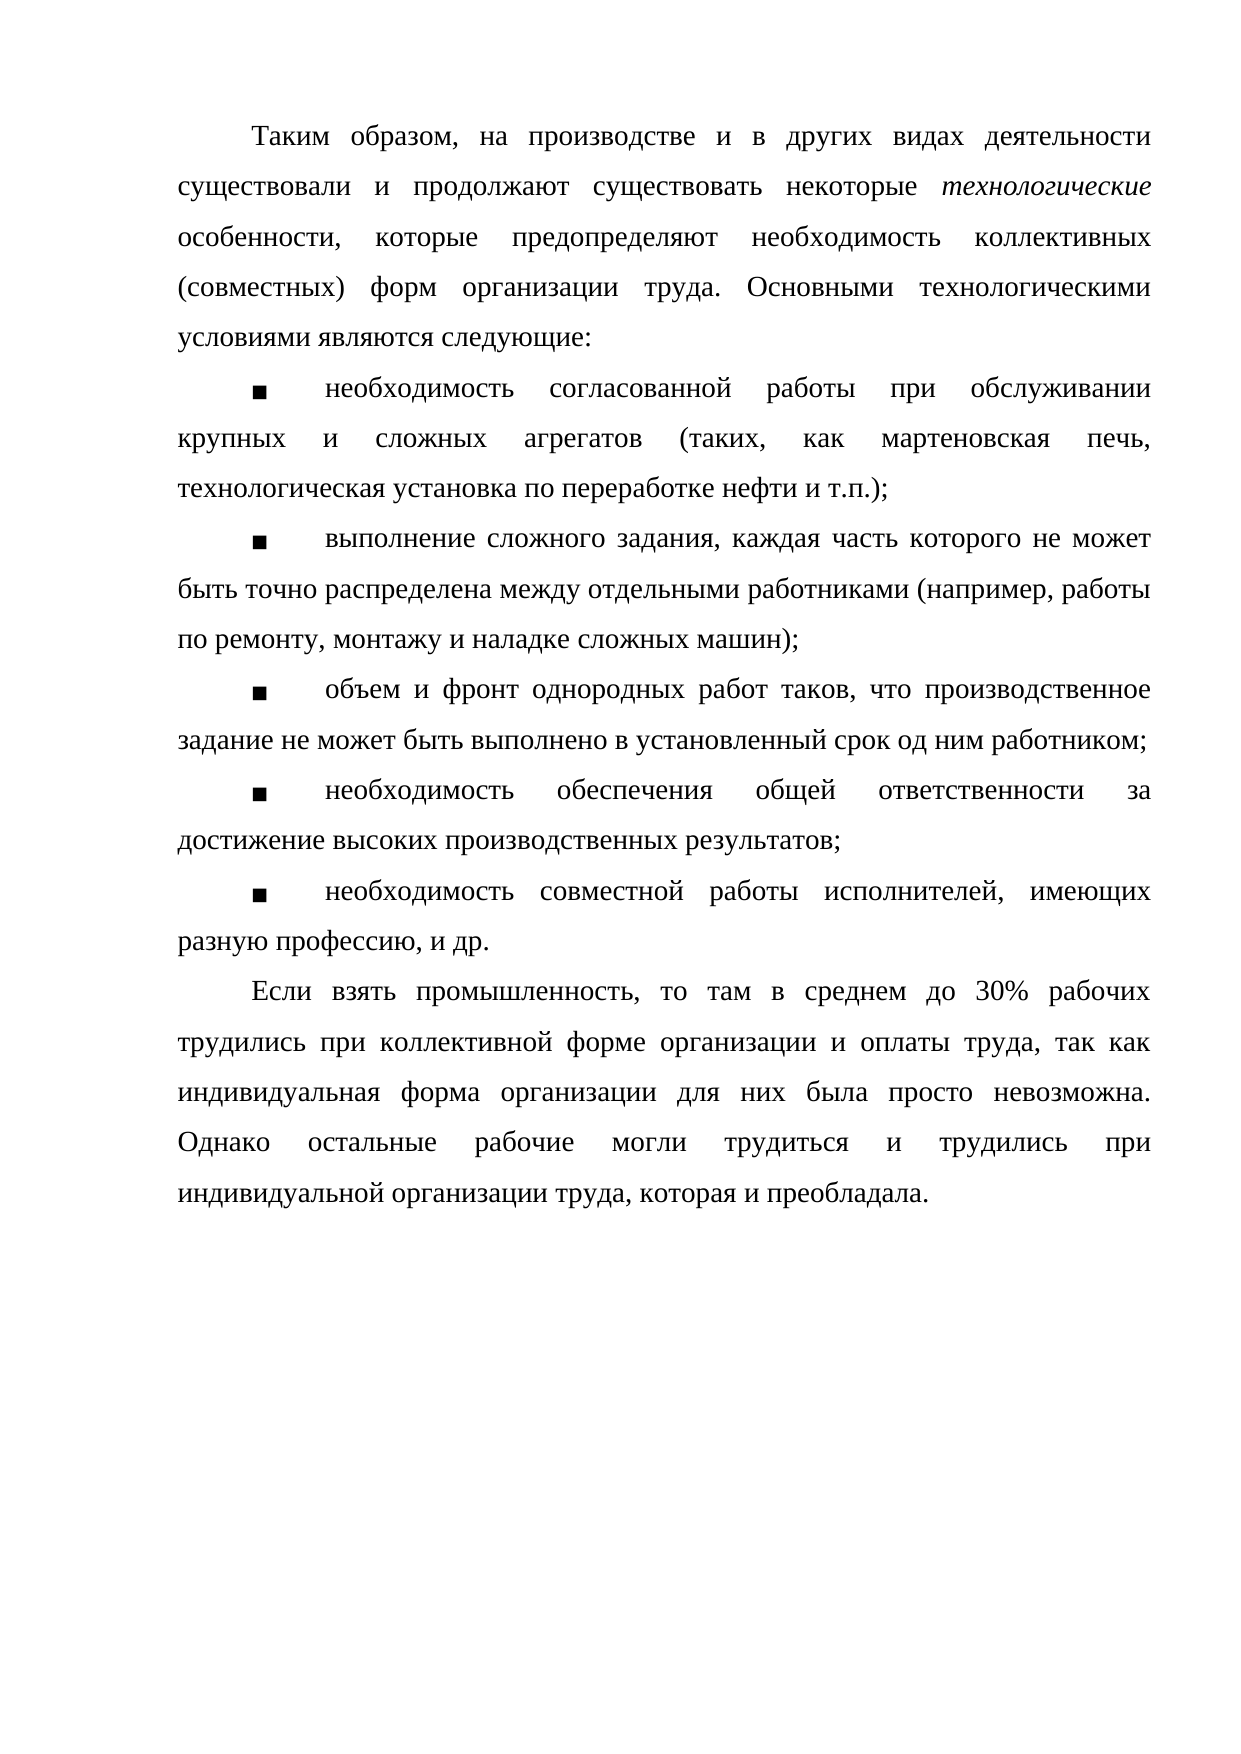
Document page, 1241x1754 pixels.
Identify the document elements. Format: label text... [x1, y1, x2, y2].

list необходимость совместной работы исполнителей, имеющих разную профессию, и др. [177, 873, 1152, 957]
list необходимость обеспечения общей ответственности за достижение высоких производственных результатов; [177, 772, 1152, 856]
text Если взять промышленность, то там в среднем до 30% рабочих трудились при коллективной форме организации и оплаты труда, так как индивидуальная форма организации для них была просто невозможна. Однако остальные рабочие могли трудиться и трудились при индивидуальной организации труда, которая и преобладала. [177, 973, 1152, 1208]
list объем и фронт однородных работ таков, что производственное задание не может быть выполнено в установленный срок од ним работником; [177, 672, 1152, 755]
list необходимость согласованной работы при обслуживании крупных и сложных агрегатов (таких, как мартеновская печь, технологическая установка по переработке нефти и т.п.); [177, 370, 1152, 504]
list выполнение сложного задания, каждая часть которого не может быть точно распределена между отдельными работниками (например, работы по ремонту, монтажу и наладке сложных машин); [177, 521, 1152, 655]
text Таким образом, на производстве и в других видах деятельности существовали и продолжают существовать некоторые технологические особенности, которые предопределяют необходимость коллективных (совместных) форм организации труда. Основными технологическими условиями являются следующие: [177, 118, 1152, 353]
